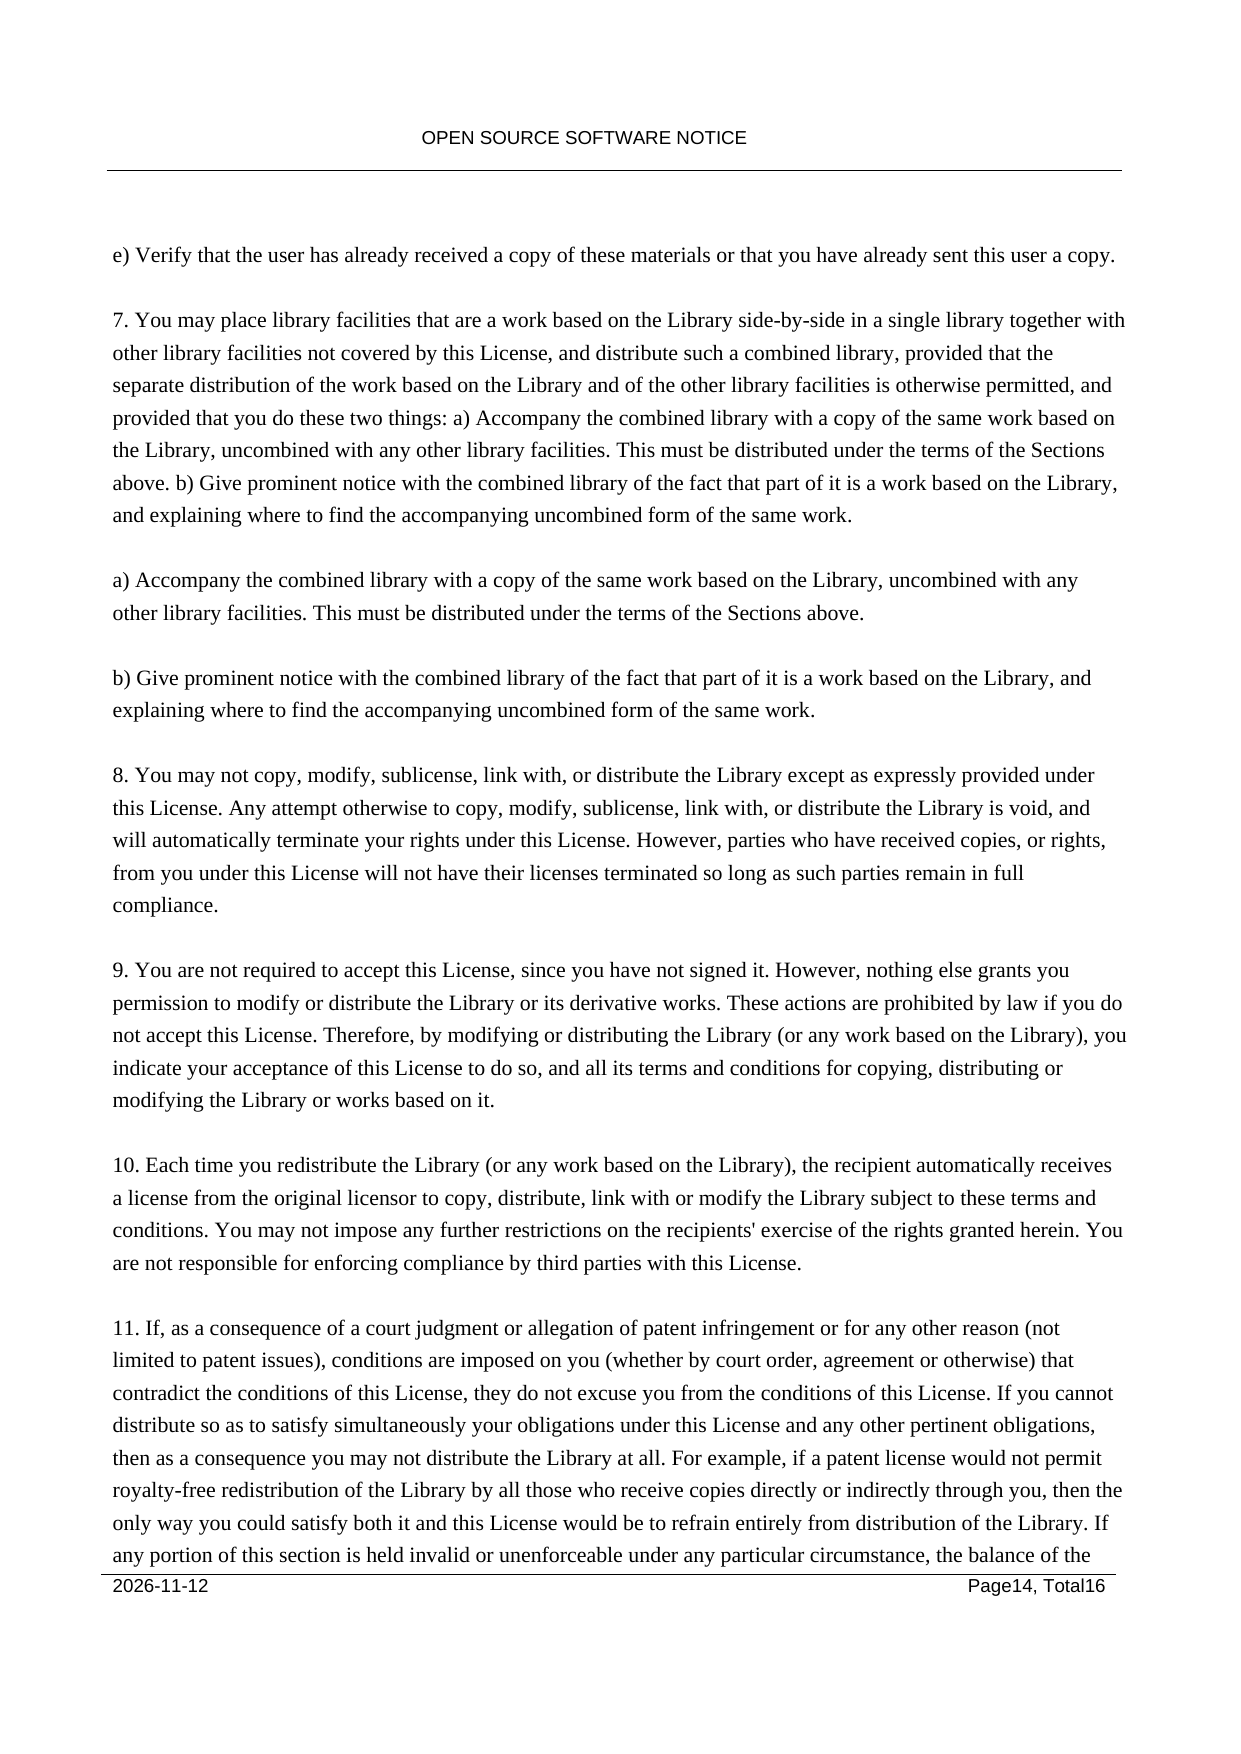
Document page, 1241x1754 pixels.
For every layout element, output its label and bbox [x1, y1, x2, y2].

text [112, 206, 1128, 1571]
